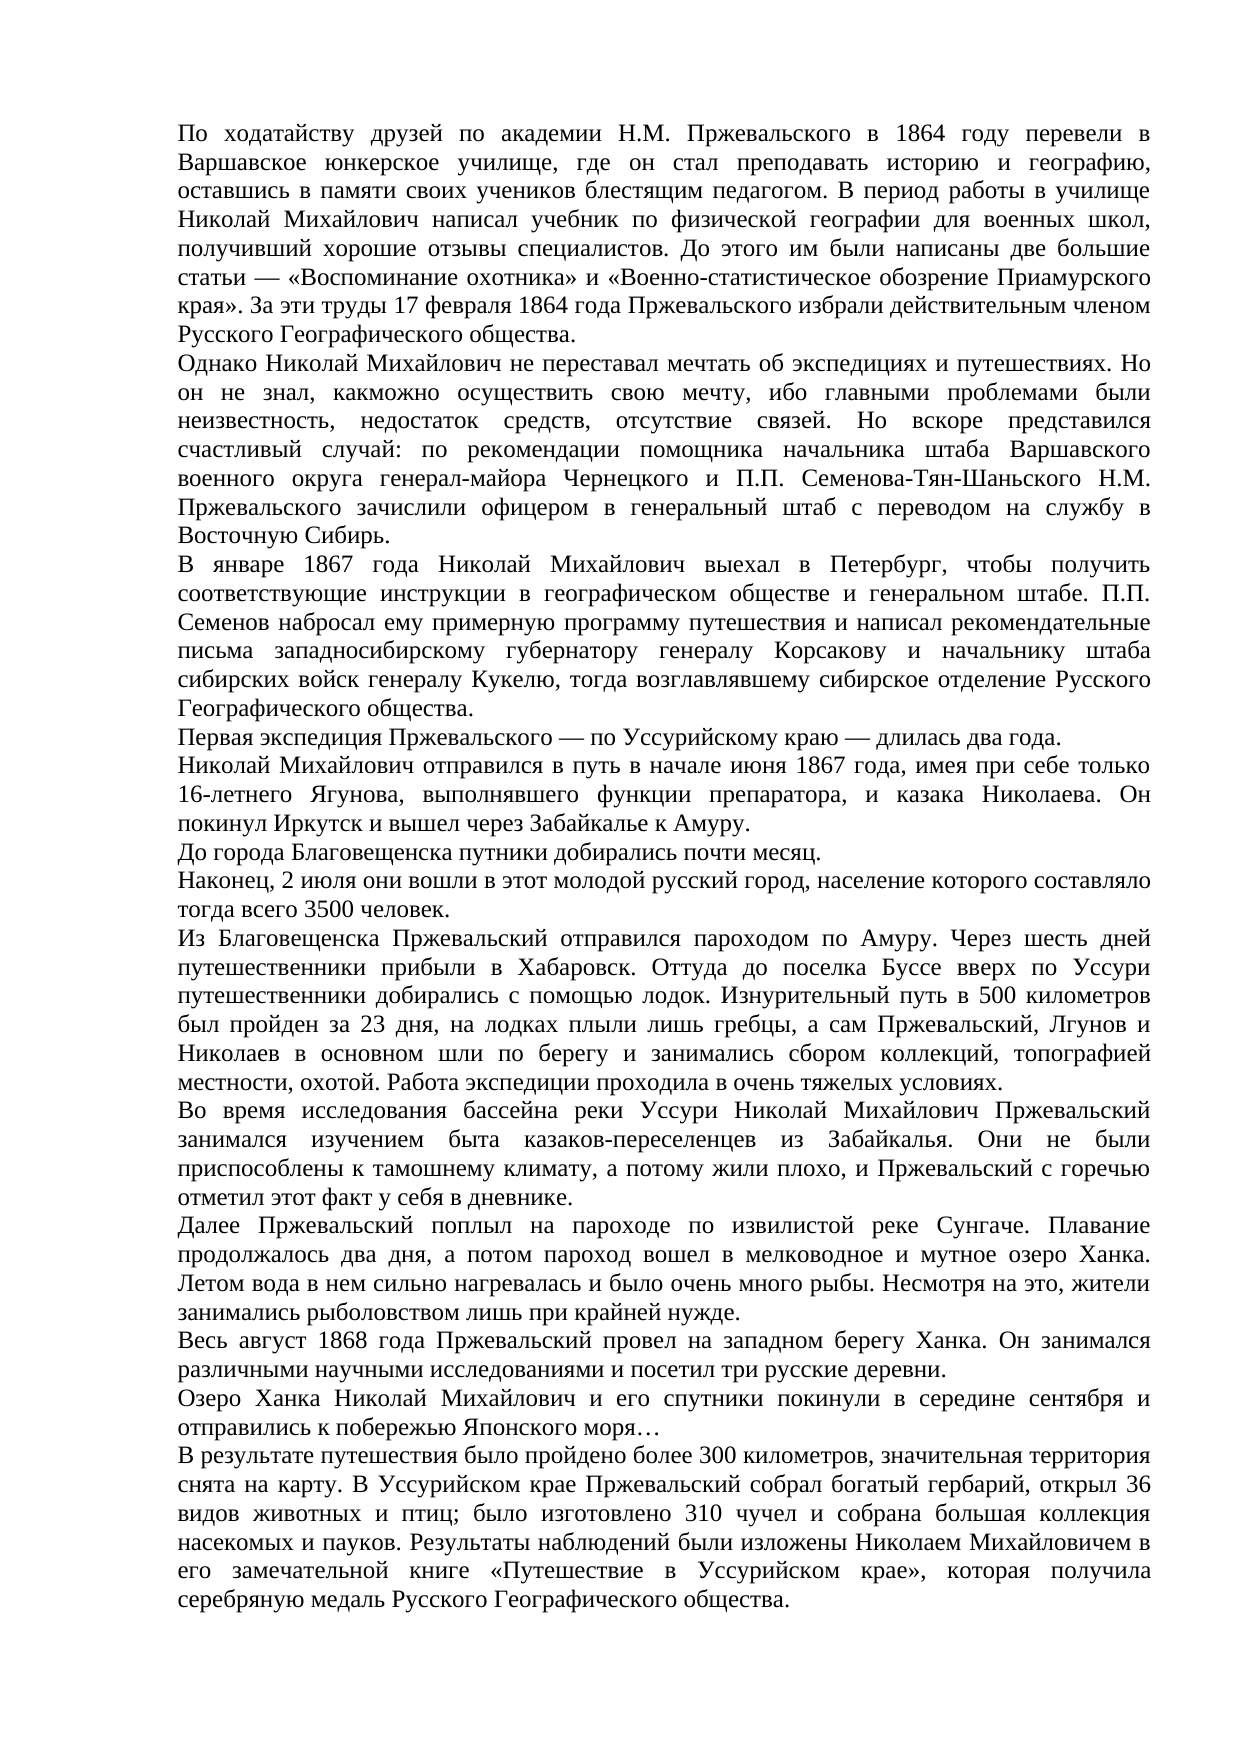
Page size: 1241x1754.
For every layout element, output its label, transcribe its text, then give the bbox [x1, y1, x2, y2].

text Во время исследования бассейна реки Уссури Николай Михайлович Пржевальский занимался изучением быта казаков-переселенцев из Забайкалья. Они не были приспособлены к тамошнему климату, а потому жили плохо, и Пржевальский с горечью отметил этот факт у себя в дневнике. [177, 1096, 1152, 1211]
text Наконец, 2 июля они вошли в этот молодой русский город, население которого составляло тогда всего 3500 человек. [177, 866, 1152, 923]
text До города Благовещенска путники добирались почти месяц. [177, 837, 1152, 866]
text Далее Пржевальский поплыл на пароходе по извилистой реке Сунгаче. Плавание продолжалось два дня, а потом пароход вошел в мелководное и мутное озеро Ханка. Летом вода в нем сильно нагревалась и было очень много рыбы. Несмотря на это, жители занимались рыболовством лишь при крайней нужде. [177, 1211, 1152, 1326]
text В январе 1867 года Николай Михайлович выехал в Петербург, чтобы получить соответствующие инструкции в географическом обществе и генеральном штабе. П.П. Семенов набросал ему примерную программу путешествия и написал рекомендательные письма западносибирскому губернатору генералу Корсакову и начальнику штаба сибирских войск генералу Кукелю, тогда возглавлявшему сибирское отделение Русского Географического общества. [177, 549, 1152, 722]
text Николай Михайлович отправился в путь в начале июня 1867 года, имея при себе только 16-летнего Ягунова, выполнявшего функции препаратора, и казака Николаева. Он покинул Иркутск и вышел через Забайкалье к Амуру. [177, 751, 1152, 837]
text Однако Николай Михайлович не переставал мечтать об экспедициях и путешествиях. Но он не знал, какможно осуществить свою мечту, ибо главными проблемами были неизвестность, недостаток средств, отсутствие связей. Но вскоре представился счастливый случай: по рекомендации помощника начальника штаба Варшавского военного округа генерал-майора Чернецкого и П.П. Семенова-Тян-Шаньского Н.М. Пржевальского зачислили офицером в генеральный штаб с переводом на службу в Восточную Сибирь. [177, 348, 1152, 549]
text Озеро Ханка Николай Михайлович и его спутники покинули в середине сентября и отправились к побережью Японского моря… [177, 1383, 1152, 1441]
text По ходатайству друзей по академии Н.М. Пржевальского в 1864 году перевели в Варшавское юнкерское училище, где он стал преподавать историю и географию, оставшись в памяти своих учеников блестящим педагогом. В период работы в училище Николай Михайлович написал учебник по физической географии для военных школ, получивший хорошие отзывы специалистов. До этого им были написаны две большие статьи — «Воспоминание охотника» и «Военно-статистическое обозрение Приамурского края». За эти труды 17 февраля 1864 года Пржевальского избрали действительным членом Русского Географического общества. [177, 118, 1152, 348]
text В результате путешествия было пройдено более 300 километров, значительная территория снята на карту. В Уссурийском крае Пржевальский собрал богатый гербарий, открыл 36 видов животных и птиц; было изготовлено 310 чучел и собрана большая коллекция насекомых и пауков. Результаты наблюдений были изложены Николаем Михайловичем в его замечательной книге «Путешествие в Уссурийском крае», которая получила серебряную медаль Русского Географического общества. [177, 1441, 1152, 1613]
text Из Благовещенска Пржевальский отправился пароходом по Амуру. Через шесть дней путешественники прибыли в Хабаровск. Оттуда до поселка Буссе вверх по Уссури путешественники добирались с помощью лодок. Изнурительный путь в 500 километров был пройден за 23 дня, на лодках плыли лишь гребцы, а сам Пржевальский, Лгунов и Николаев в основном шли по берегу и занимались сбором коллекций, топографией местности, охотой. Работа экспедиции проходила в очень тяжелых условиях. [177, 923, 1152, 1096]
text Первая экспедиция Пржевальского — по Уссурийскому краю — длилась два года. [177, 722, 1152, 751]
text Весь август 1868 года Пржевальский провел на западном берегу Ханка. Он занимался различными научными исследованиями и посетил три русские деревни. [177, 1326, 1152, 1383]
